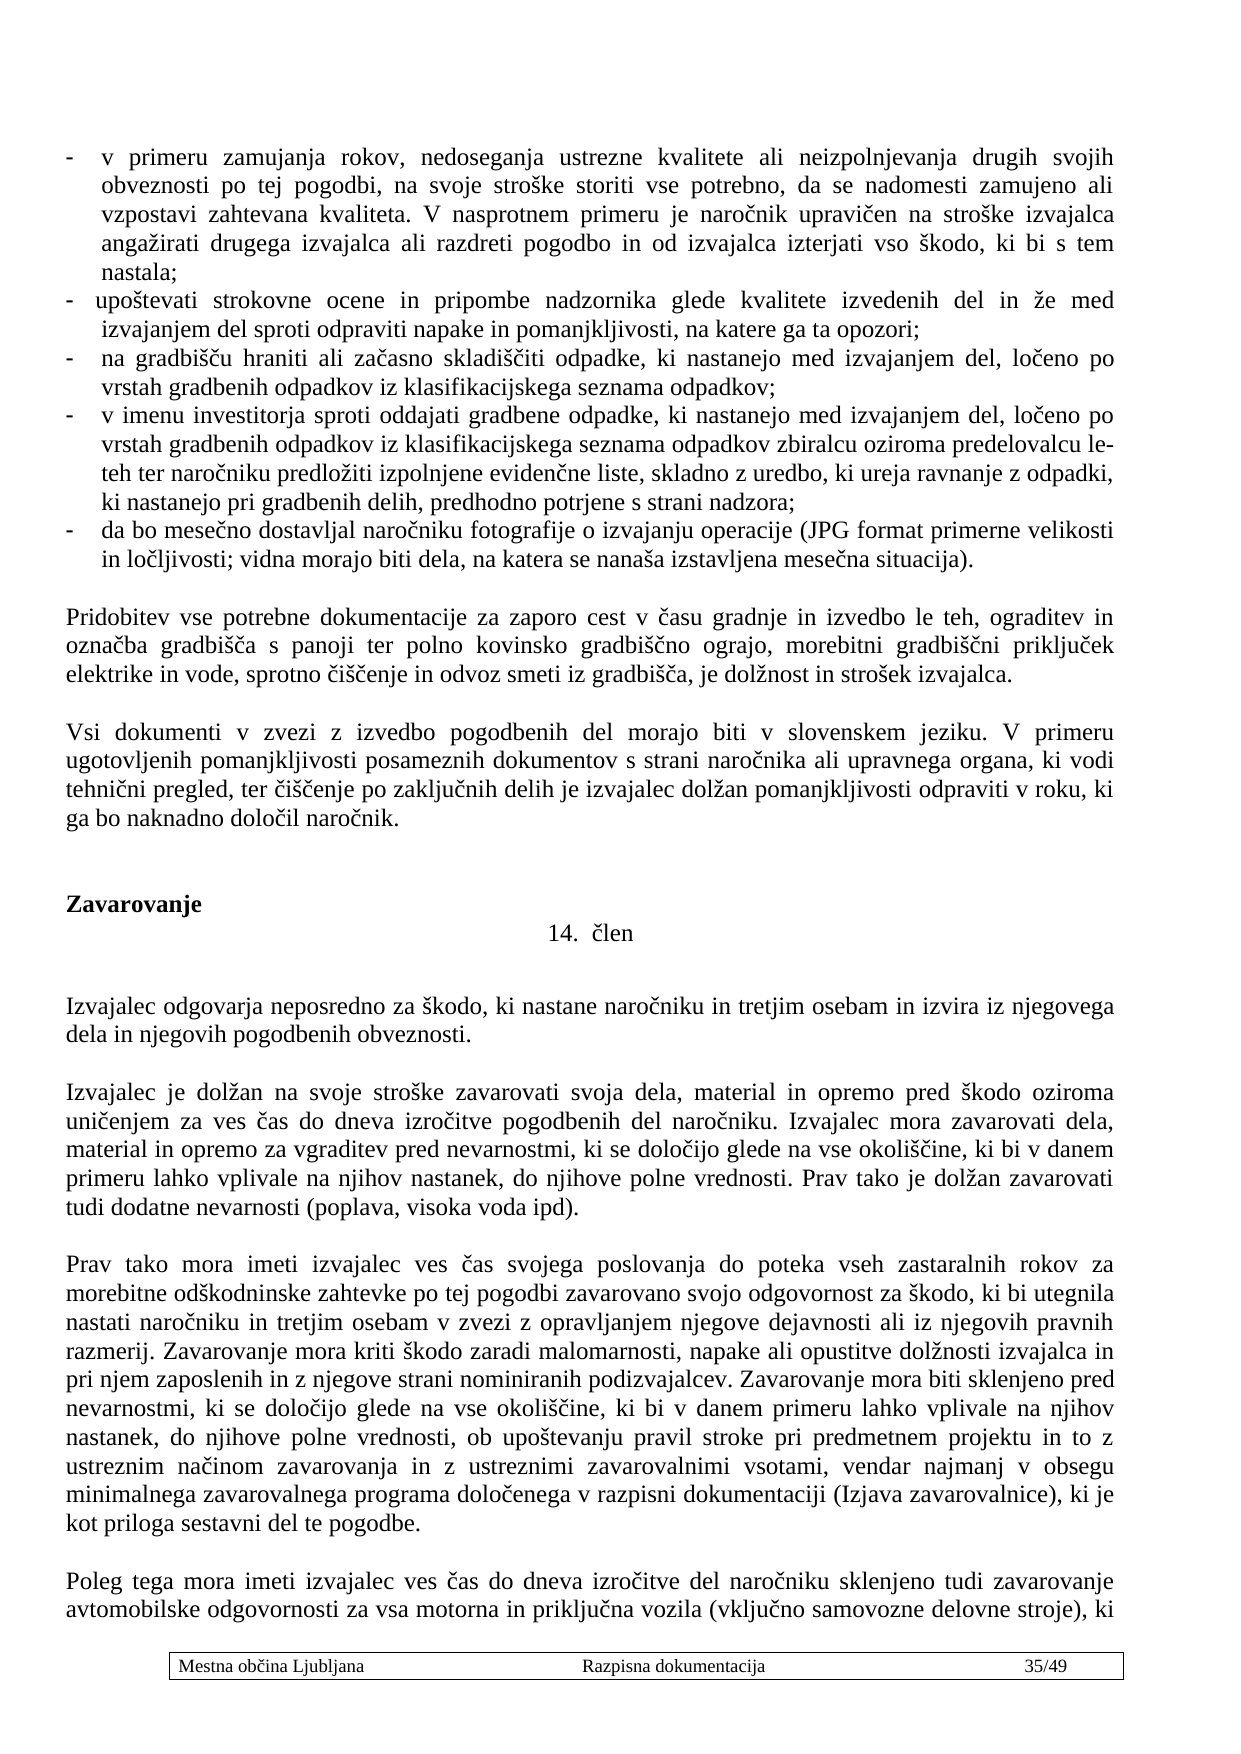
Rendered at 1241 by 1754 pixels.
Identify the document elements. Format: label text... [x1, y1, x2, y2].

list v imenu investitorja sproti oddajati gradbene odpadke, ki nastanejo med izvajanjem del, ločeno po vrstah gradbenih odpadkov iz klasifikacijskega seznama odpadkov zbiralcu oziroma predelovalcu le-teh ter naročniku predložiti izpolnjene evidenčne liste, skladno z uredbo, ki ureja ravnanje z odpadki, ki nastanejo pri gradbenih delih, predhodno potrjene s strani nadzora; [66, 401, 1115, 516]
text Pridobitev vse potrebne dokumentacije za zaporo cest v času gradnje in izvedbo le teh, ograditev in označba gradbišča s panoji ter polno kovinsko gradbiščno ograjo, morebitni gradbiščni priključek elektrike in vode, sprotno čiščenje in odvoz smeti iz gradbišča, je dolžnost in strošek izvajalca. [66, 602, 1115, 688]
text Vsi dokumenti v zvezi z izvedbo pogodbenih del morajo biti v slovenskem jeziku. V primeru ugotovljenih pomanjkljivosti posameznih dokumentov s strani naročnika ali upravnega organa, ki vodi tehnični pregled, ter čiščenje po zaključnih delih je izvajalec dolžan pomanjkljivosti odpraviti v roku, ki ga bo naknadno določil naročnik. [66, 717, 1115, 832]
list člen [66, 918, 1115, 947]
list v primeru zamujanja rokov, nedoseganja ustrezne kvalitete ali neizpolnjevanja drugih svojih obveznosti po tej pogodbi, na svoje stroške storiti vse potrebno, da se nadomesti zamujeno ali vzpostavi zahtevana kvaliteta. V nasprotnem primeru je naročnik upravičen na stroške izvajalca angažirati drugega izvajalca ali razdreti pogodbo in od izvajalca izterjati vso škodo, ki bi s tem nastala; [66, 142, 1115, 286]
text Izvajalec je dolžan na svoje stroške zavarovati svoja dela, material in opremo pred škodo oziroma uničenjem za ves čas do dneva izročitve pogodbenih del naročniku. Izvajalec mora zavarovati dela, material in opremo za vgraditev pred nevarnostmi, ki se določijo glede na vse okoliščine, ki bi v danem primeru lahko vplivale na njihov nastanek, do njihove polne vrednosti. Prav tako je dolžan zavarovati tudi dodatne nevarnosti (poplava, visoka voda ipd). [66, 1077, 1115, 1221]
text Izvajalec odgovarja neposredno za škodo, ki nastane naročniku in tretjim osebam in izvira iz njegovega dela in njegovih pogodbenih obveznosti. [66, 991, 1115, 1048]
text Prav tako mora imeti izvajalec ves čas svojega poslovanja do poteka vseh zastaralnih rokov za morebitne odškodninske zahtevke po tej pogodbi zavarovano svojo odgovornost za škodo, ki bi utegnila nastati naročniku in tretjim osebam v zvezi z opravljanjem njegove dejavnosti ali iz njegovih pravnih razmerij. Zavarovanje mora kriti škodo zaradi malomarnosti, napake ali opustitve dolžnosti izvajalca in pri njem zaposlenih in z njegove strani nominiranih podizvajalcev. Zavarovanje mora biti sklenjeno pred nevarnostmi, ki se določijo glede na vse okoliščine, ki bi v danem primeru lahko vplivale na njihov nastanek, do njihove polne vrednosti, ob upoštevanju pravil stroke pri predmetnem projektu in to z ustreznim načinom zavarovanja in z ustreznimi zavarovalnimi vsotami, vendar najmanj v obsegu minimalnega zavarovalnega programa določenega v razpisni dokumentaciji (Izjava zavarovalnice), ki je kot priloga sestavni del te pogodbe. [66, 1249, 1115, 1537]
text Zavarovanje [66, 889, 1115, 918]
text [66, 1566, 1115, 1623]
list da bo mesečno dostavljal naročniku fotografije o izvajanju operacije (JPG format primerne velikosti in ločljivosti; vidna morajo biti dela, na katera se nanaša izstavljena mesečna situacija). [66, 516, 1115, 573]
list na gradbišču hraniti ali začasno skladiščiti odpadke, ki nastanejo med izvajanjem del, ločeno po vrstah gradbenih odpadkov iz klasifikacijskega seznama odpadkov; [66, 343, 1115, 401]
list upoštevati strokovne ocene in pripombe nadzornika glede kvalitete izvedenih del in že med izvajanjem del sproti odpraviti napake in pomanjkljivosti, na katere ga ta opozori; [66, 286, 1115, 343]
